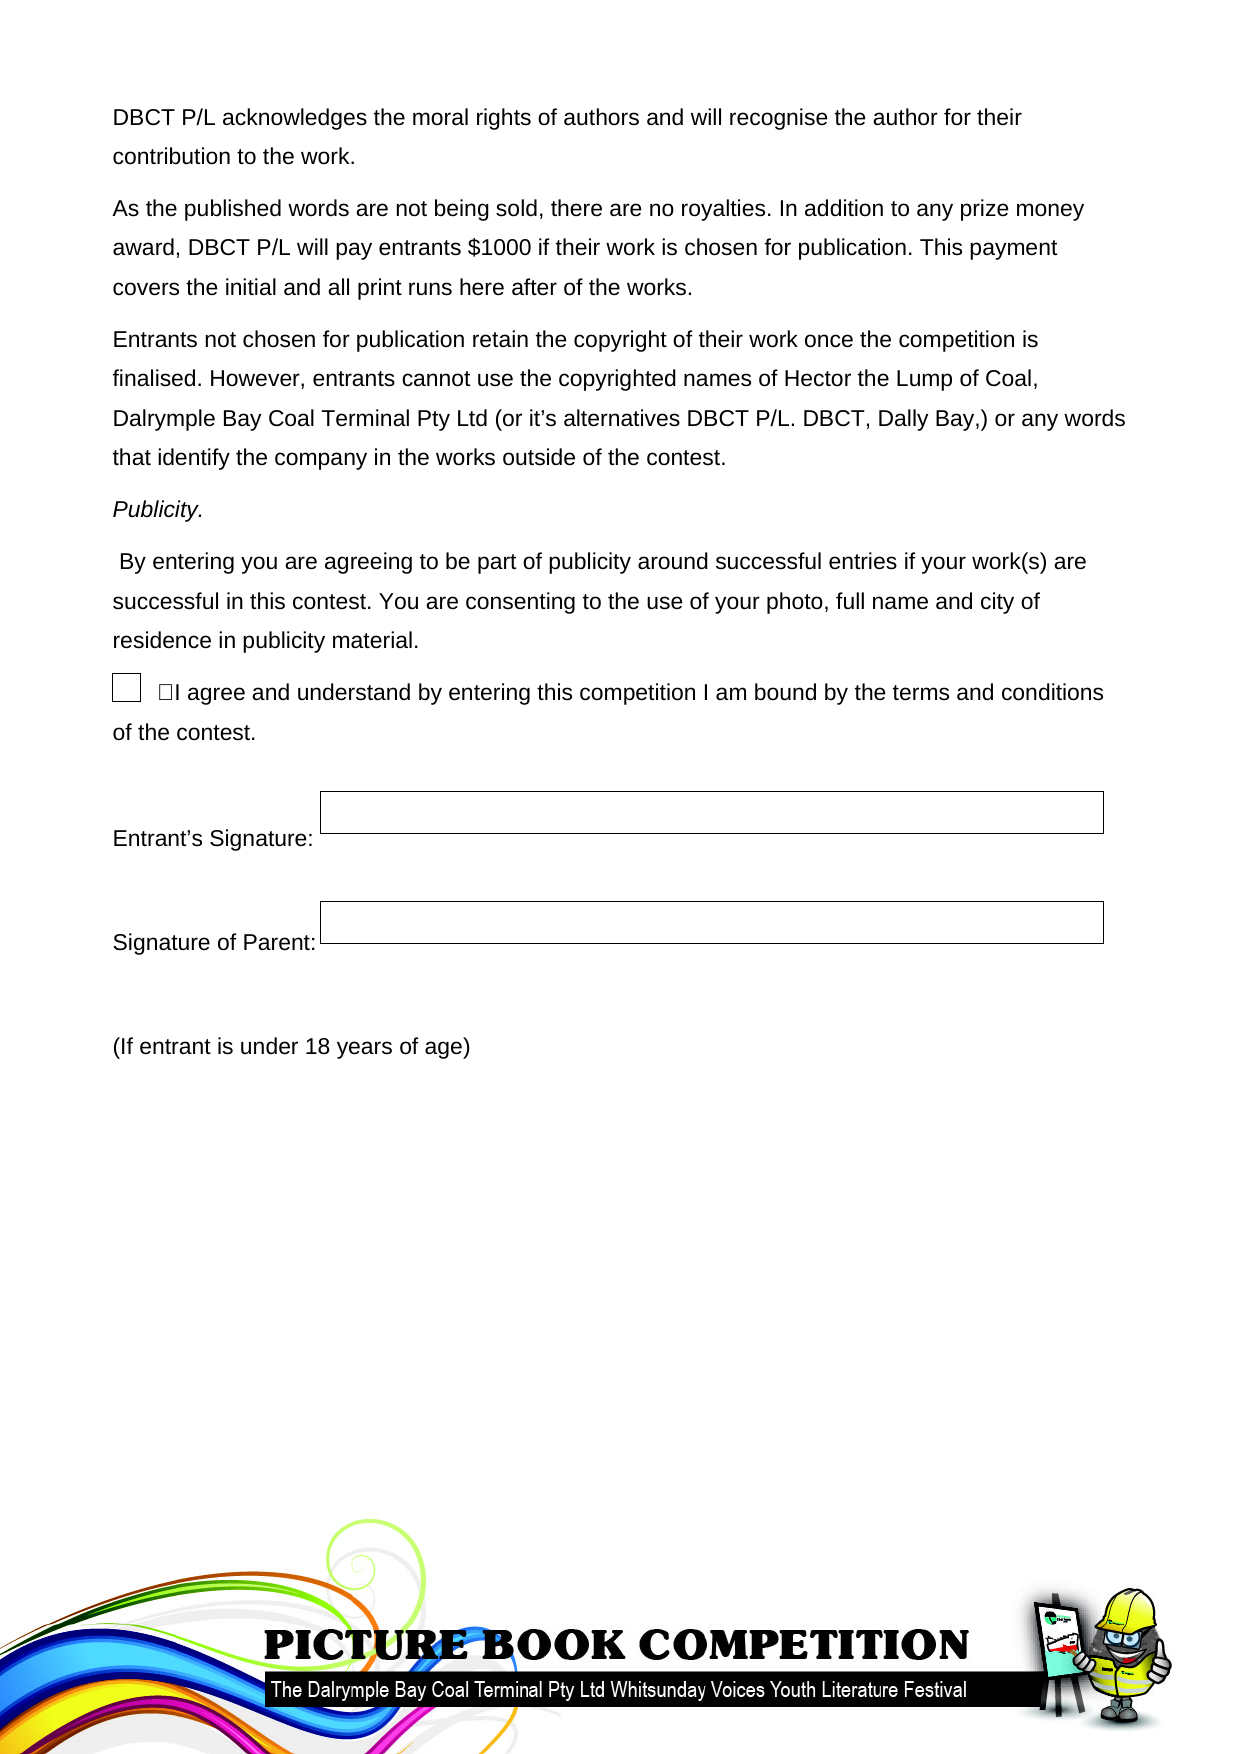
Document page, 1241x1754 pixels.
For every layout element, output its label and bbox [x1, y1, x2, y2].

picture [0, 1496, 1233, 1754]
